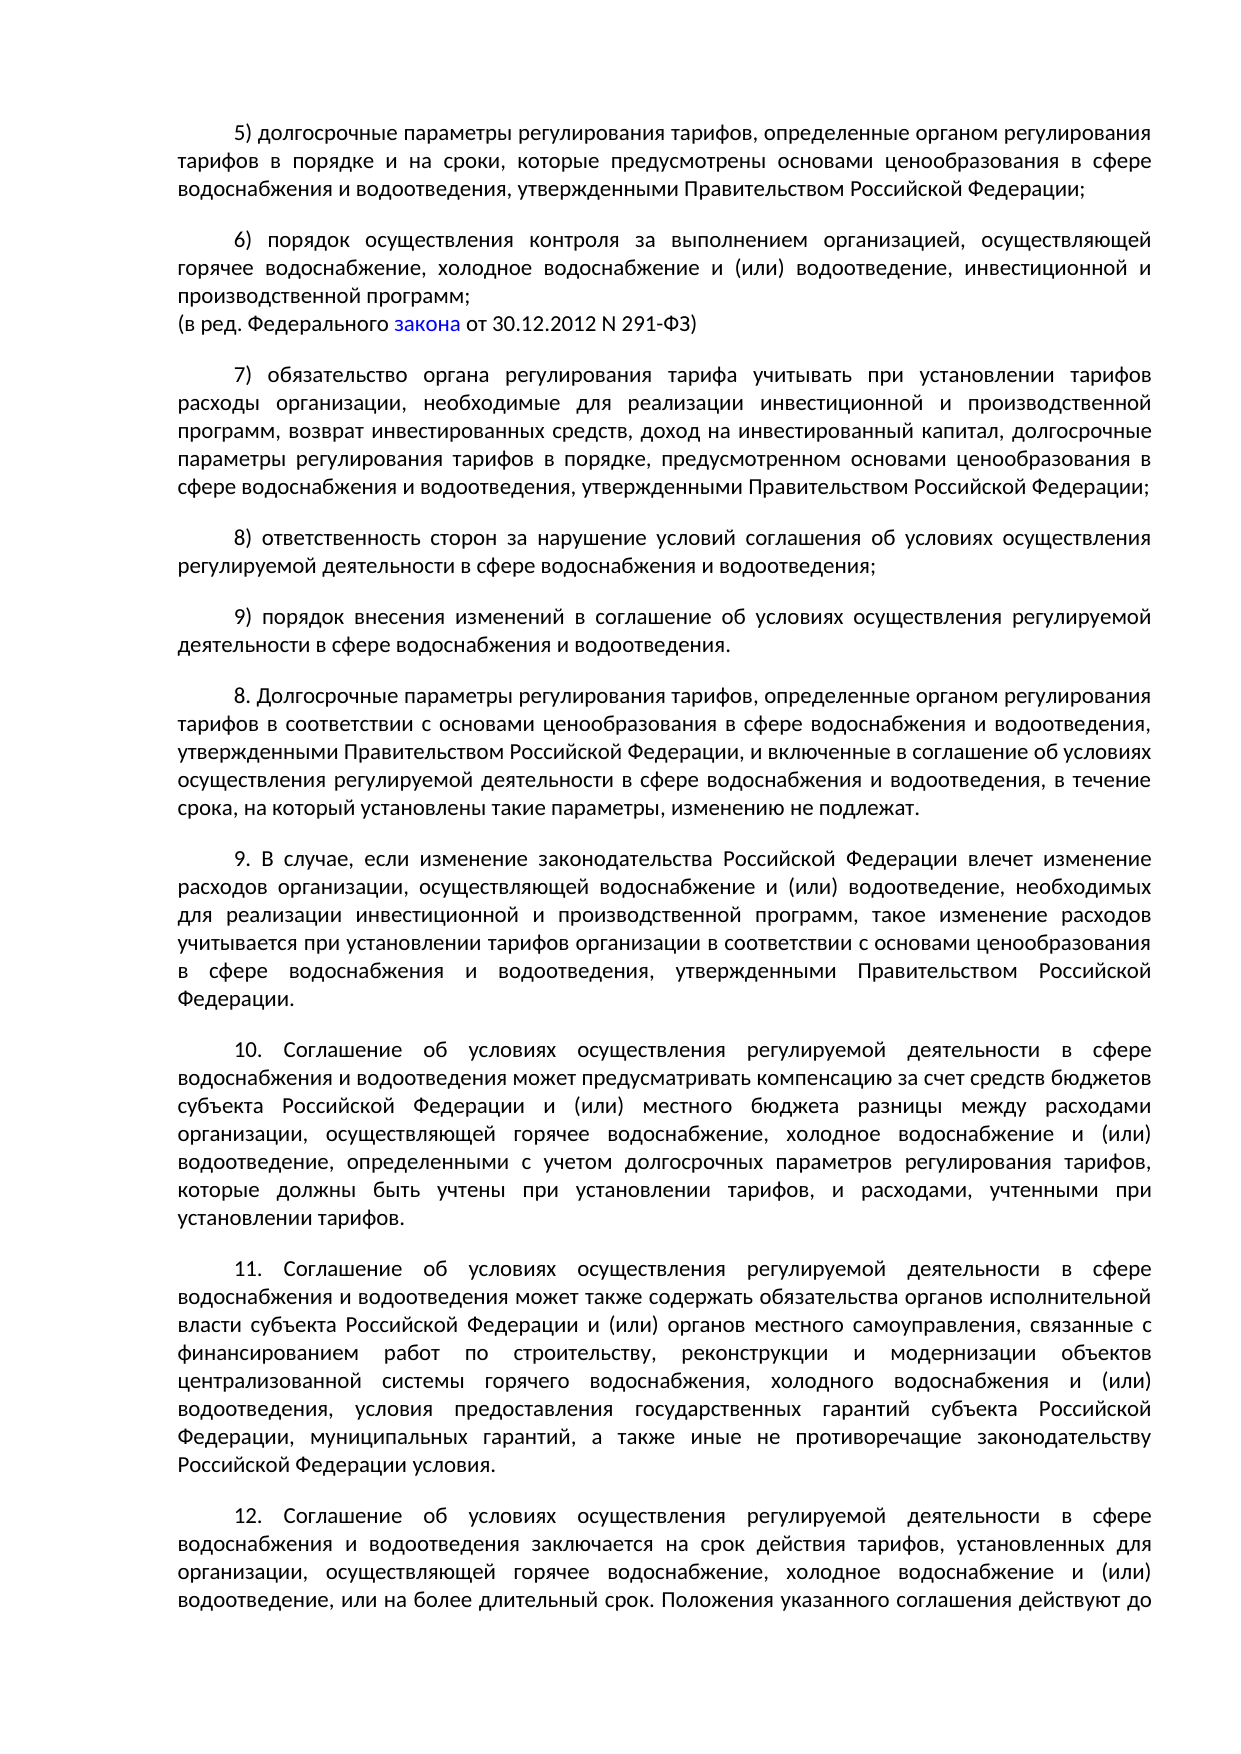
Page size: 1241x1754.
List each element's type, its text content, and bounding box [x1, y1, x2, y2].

text 6) порядок осуществления контроля за выполнением организацией, осуществляющей горячее водоснабжение, холодное водоснабжение и (или) водоотведение, инвестиционной и производственной программ; [177, 225, 1152, 309]
text 9. В случае, если изменение законодательства Российской Федерации влечет изменение расходов организации, осуществляющей водоснабжение и (или) водоотведение, необходимых для реализации инвестиционной и производственной программ, такое изменение расходов учитывается при установлении тарифов организации в соответствии с основами ценообразования в сфере водоснабжения и водоотведения, утвержденными Правительством Российской Федерации. [177, 844, 1152, 1012]
text (в ред. Федерального закона от 30.12.2012 N 291-ФЗ) [177, 309, 1152, 337]
text 11. Соглашение об условиях осуществления регулируемой деятельности в сфере водоснабжения и водоотведения может также содержать обязательства органов исполнительной власти субъекта Российской Федерации и (или) органов местного самоуправления, связанные с финансированием работ по строительству, реконструкции и модернизации объектов централизованной системы горячего водоснабжения, холодного водоснабжения и (или) водоотведения, условия предоставления государственных гарантий субъекта Российской Федерации, муниципальных гарантий, а также иные не противоречащие законодательству Российской Федерации условия. [177, 1254, 1152, 1478]
text 8. Долгосрочные параметры регулирования тарифов, определенные органом регулирования тарифов в соответствии с основами ценообразования в сфере водоснабжения и водоотведения, утвержденными Правительством Российской Федерации, и включенные в соглашение об условиях осуществления регулируемой деятельности в сфере водоснабжения и водоотведения, в течение срока, на который установлены такие параметры, изменению не подлежат. [177, 681, 1152, 821]
text 9) порядок внесения изменений в соглашение об условиях осуществления регулируемой деятельности в сфере водоснабжения и водоотведения. [177, 602, 1152, 658]
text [177, 1501, 1152, 1613]
text 8) ответственность сторон за нарушение условий соглашения об условиях осуществления регулируемой деятельности в сфере водоснабжения и водоотведения; [177, 523, 1152, 579]
text 5) долгосрочные параметры регулирования тарифов, определенные органом регулирования тарифов в порядке и на сроки, которые предусмотрены основами ценообразования в сфере водоснабжения и водоотведения, утвержденными Правительством Российской Федерации; [177, 118, 1152, 202]
text 7) обязательство органа регулирования тарифа учитывать при установлении тарифов расходы организации, необходимые для реализации инвестиционной и производственной программ, возврат инвестированных средств, доход на инвестированный капитал, долгосрочные параметры регулирования тарифов в порядке, предусмотренном основами ценообразования в сфере водоснабжения и водоотведения, утвержденными Правительством Российской Федерации; [177, 360, 1152, 500]
text 10. Соглашение об условиях осуществления регулируемой деятельности в сфере водоснабжения и водоотведения может предусматривать компенсацию за счет средств бюджетов субъекта Российской Федерации и (или) местного бюджета разницы между расходами организации, осуществляющей горячее водоснабжение, холодное водоснабжение и (или) водоотведение, определенными с учетом долгосрочных параметров регулирования тарифов, которые должны быть учтены при установлении тарифов, и расходами, учтенными при установлении тарифов. [177, 1035, 1152, 1231]
